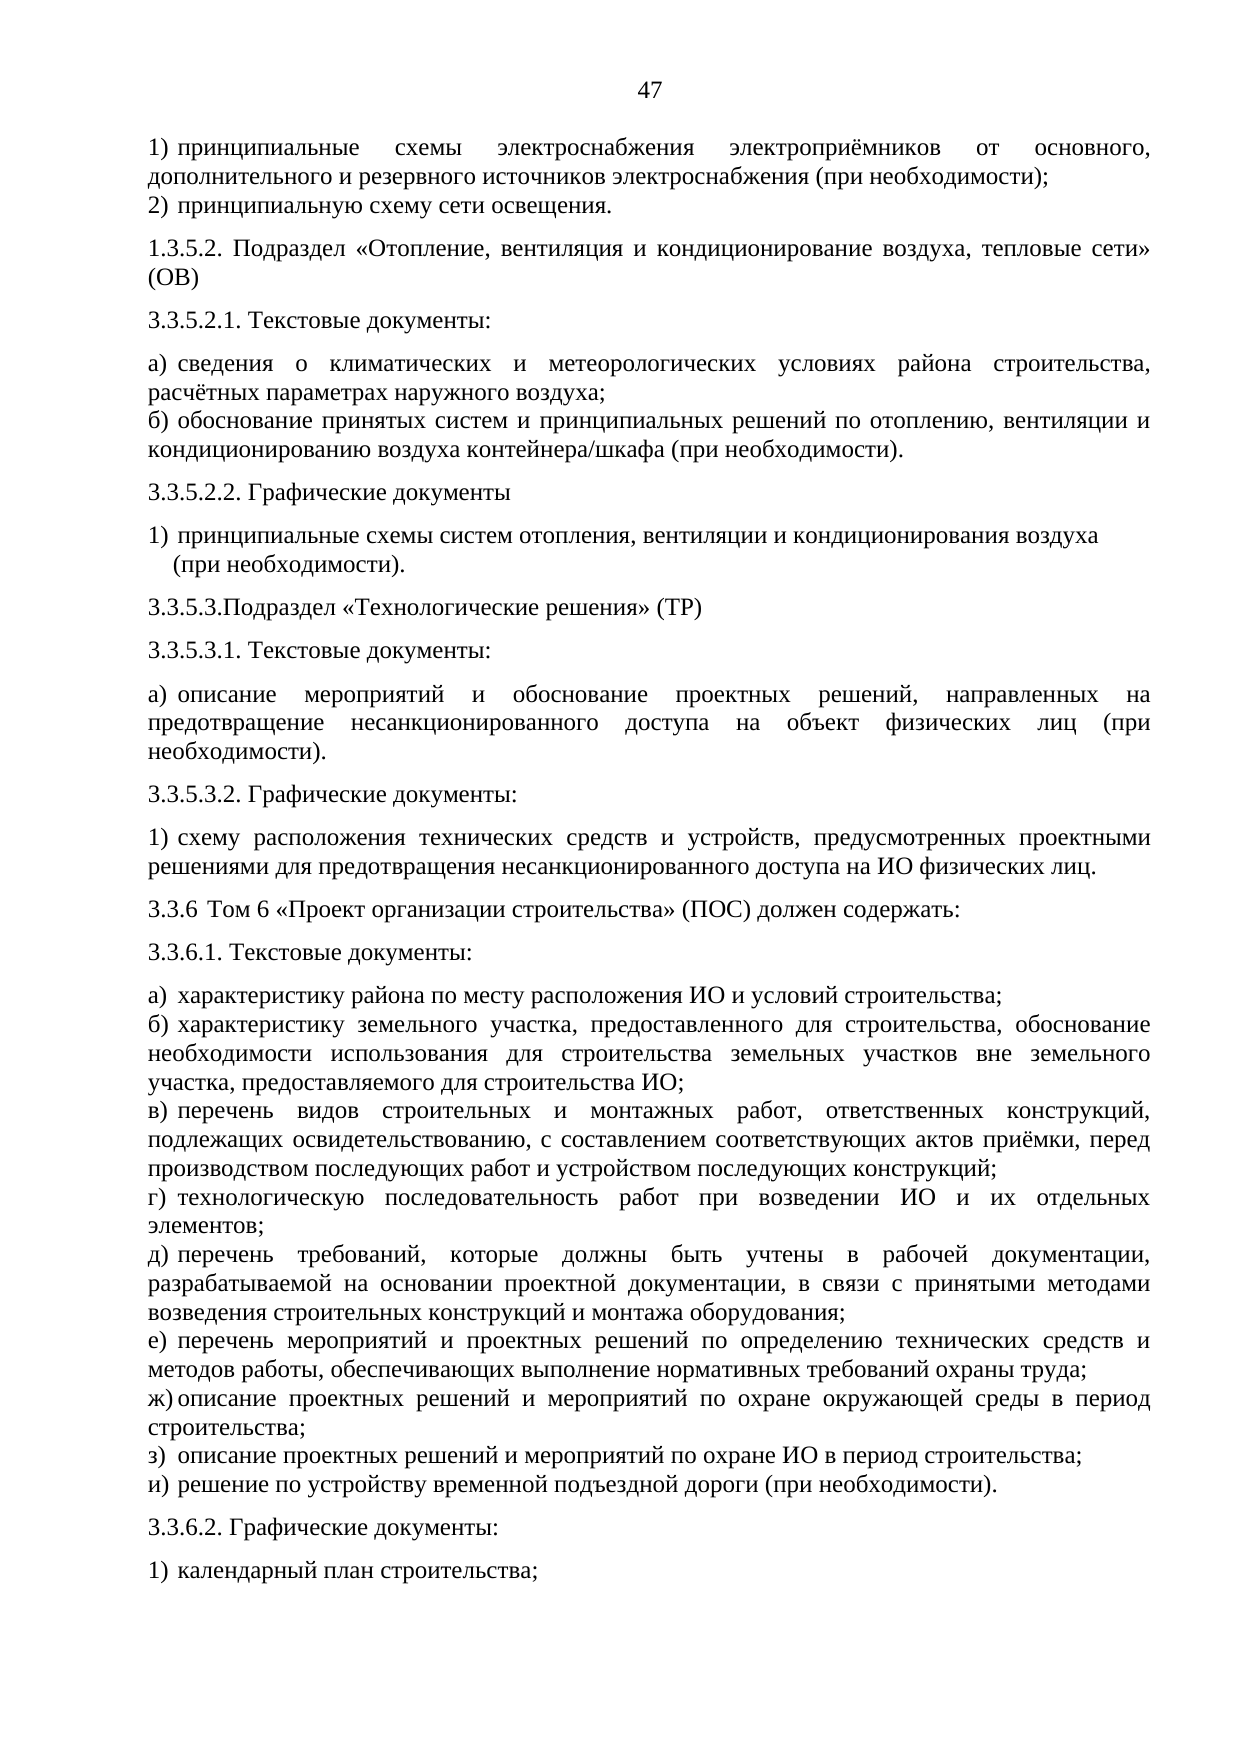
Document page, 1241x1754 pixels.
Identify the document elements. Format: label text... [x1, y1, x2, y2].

text 1.3.5.2. Подраздел «Отопление, вентиляция и кондиционирование воздуха, тепловые сети» (ОВ) [148, 233, 1152, 291]
list принципиальные схемы систем отопления, вентиляции и кондиционирования воздуха [148, 521, 1152, 549]
text 3.3.6.2. Графические документы: [148, 1512, 1152, 1541]
list решение по устройству временной подъездной дороги (при необходимости). [148, 1469, 1152, 1498]
list сведения о климатических и метеорологических условиях района строительства, расчётных параметрах наружного воздуха; [148, 348, 1152, 406]
list обоснование принятых систем и принципиальных решений по отоплению, вентиляции и кондиционированию воздуха контейнера/шкафа (при необходимости). [148, 406, 1152, 463]
list характеристику района по месту расположения ИО и условий строительства; [148, 981, 1152, 1009]
text 3.3.5.3.Подраздел «Технологические решения» (ТР) [148, 592, 1152, 621]
list Том 6 «Проект организации строительства» (ПОС) должен содержать: [148, 894, 1152, 923]
text (при необходимости). [148, 549, 1152, 578]
list перечень видов строительных и монтажных работ, ответственных конструкций, подлежащих освидетельствованию, с составлением соответствующих актов приёмки, перед производством последующих работ и устройством последующих конструкций; [148, 1096, 1152, 1182]
list перечень требований, которые должны быть учтены в рабочей документации, разрабатываемой на основании проектной документации, в связи с принятыми методами возведения строительных конструкций и монтажа оборудования; [148, 1239, 1152, 1326]
text 3.3.5.3.2. Графические документы: [148, 779, 1152, 808]
list характеристику земельного участка, предоставленного для строительства, обоснование необходимости использования для строительства земельных участков вне земельного участка, предоставляемого для строительства ИО; [148, 1009, 1152, 1096]
list принципиальную схему сети освещения. [148, 190, 1152, 219]
list схему расположения технических средств и устройств, предусмотренных проектными решениями для предотвращения несанкционированного доступа на ИО физических лиц. [148, 822, 1152, 880]
text 3.3.5.3.1. Текстовые документы: [148, 636, 1152, 664]
list описание проектных решений и мероприятий по охране окружающей среды в период строительства; [148, 1383, 1152, 1441]
list принципиальные схемы электроснабжения электроприёмников от основного, дополнительного и резервного источников электроснабжения (при необходимости); [148, 132, 1152, 190]
list описание проектных решений и мероприятий по охране ИО в период строительства; [148, 1441, 1152, 1469]
text 3.3.6.1. Текстовые документы: [148, 937, 1152, 966]
text 3.3.5.2.2. Графические документы [148, 477, 1152, 506]
list календарный план строительства; [148, 1556, 1152, 1584]
list описание мероприятий и обоснование проектных решений, направленных на предотвращение несанкционированного доступа на объект физических лиц (при необходимости). [148, 679, 1152, 765]
text 3.3.5.2.1. Текстовые документы: [148, 305, 1152, 334]
list технологическую последовательность работ при возведении ИО и их отдельных элементов; [148, 1182, 1152, 1239]
list перечень мероприятий и проектных решений по определению технических средств и методов работы, обеспечивающих выполнение нормативных требований охраны труда; [148, 1326, 1152, 1383]
